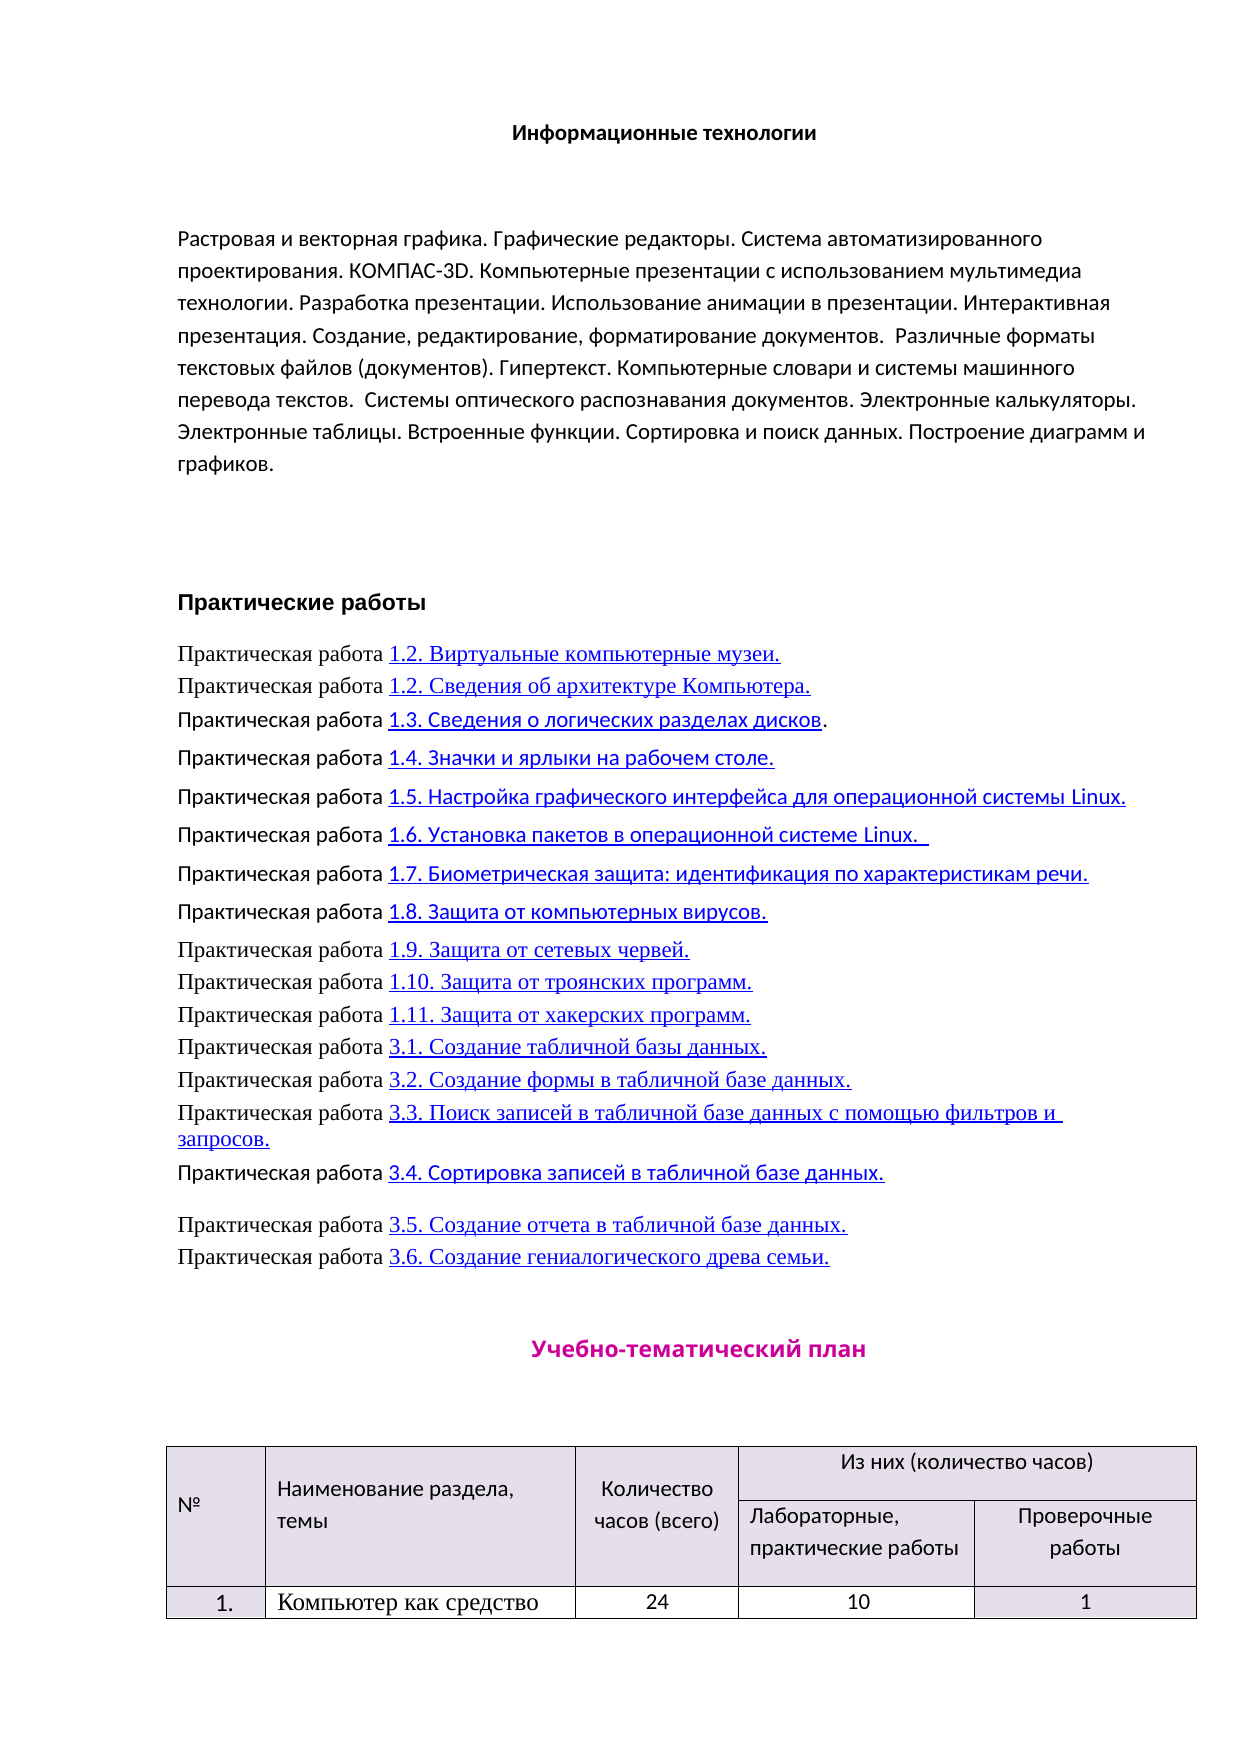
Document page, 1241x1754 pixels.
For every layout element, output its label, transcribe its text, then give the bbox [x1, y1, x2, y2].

text Практическая работа 1.4. Значки и ярлыки на рабочем столе. [177, 743, 1152, 771]
text Практическая работа 3.6. Создание гениалогического древа семьи. [177, 1243, 1152, 1269]
text Практическая работа 3.4. Сортировка записей в табличной базе данных. [177, 1158, 1152, 1186]
text Практическая работа 1.8. Защита от компьютерных вирусов. [177, 897, 1152, 925]
text Практические работы [177, 589, 1019, 615]
table_cell 10 [739, 1587, 974, 1617]
table_header Количество часов (всего) [576, 1447, 738, 1586]
table_cell Лабораторные, практические работы [739, 1501, 974, 1586]
text Практическая работа 1.9. Защита от сетевых червей. [177, 936, 1152, 962]
text Практическая работа 1.2. Виртуальные компьютерные музеи. [177, 640, 1152, 666]
text Растровая и векторная графика. Графические редакторы. Система автоматизированного проектирования. КОМПАС-3D. Компьютерные презентации с использованием мультимедиа технологии. Разработка презентации. Использование анимации в презентации. Интерактивная презентация. Создание, редактирование, форматирование документов. Различные форматы текстовых файлов (документов). Гипертекст. Компьютерные словари и системы машинного перевода текстов. Системы оптического распознавания документов. Электронные калькуляторы. Электронные таблицы. Встроенные функции. Сортировка и поиск данных. Построение диаграмм и графиков. [177, 224, 1152, 477]
text Практическая работа 3.3. Поиск записей в табличной базе данных с помощью фильтров и запросов. [177, 1099, 1152, 1151]
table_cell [266, 1587, 575, 1617]
text Практическая работа 1.10. Защита от троянских программ. [177, 968, 1152, 994]
text Практическая работа 3.5. Создание отчета в табличной базе данных. [177, 1211, 1152, 1237]
text Практическая работа 1.6. Установка пакетов в операционной системе Linux. [177, 820, 1152, 848]
table_header Наименование раздела, темы [266, 1447, 575, 1586]
text Практическая работа 3.2. Создание формы в табличной базе данных. [177, 1066, 1152, 1092]
table_header Из них (количество часов) [739, 1447, 1196, 1500]
text Учебно-тематический план [177, 1333, 1152, 1364]
text Информационные технологии [177, 118, 1152, 146]
table_header № [167, 1447, 265, 1586]
table_cell [167, 1587, 265, 1617]
text Практическая работа 3.1. Создание табличной базы данных. [177, 1033, 1152, 1060]
text Практическая работа 1.7. Биометрическая защита: идентификация по характеристикам речи. [177, 859, 1152, 887]
table_cell 24 [576, 1587, 738, 1617]
table_cell Проверочные работы [975, 1501, 1196, 1586]
table_cell 1 [975, 1587, 1196, 1617]
text Практическая работа 1.5. Настройка графического интерфейса для операционной системы Linux. [177, 782, 1152, 810]
text Практическая работа 1.2. Сведения об архитектуре Компьютера. [177, 672, 1152, 699]
text Практическая работа 1.3. Сведения о логических разделах дисков. [177, 705, 1152, 733]
text Практическая работа 1.11. Защита от хакерских программ. [177, 1001, 1152, 1027]
